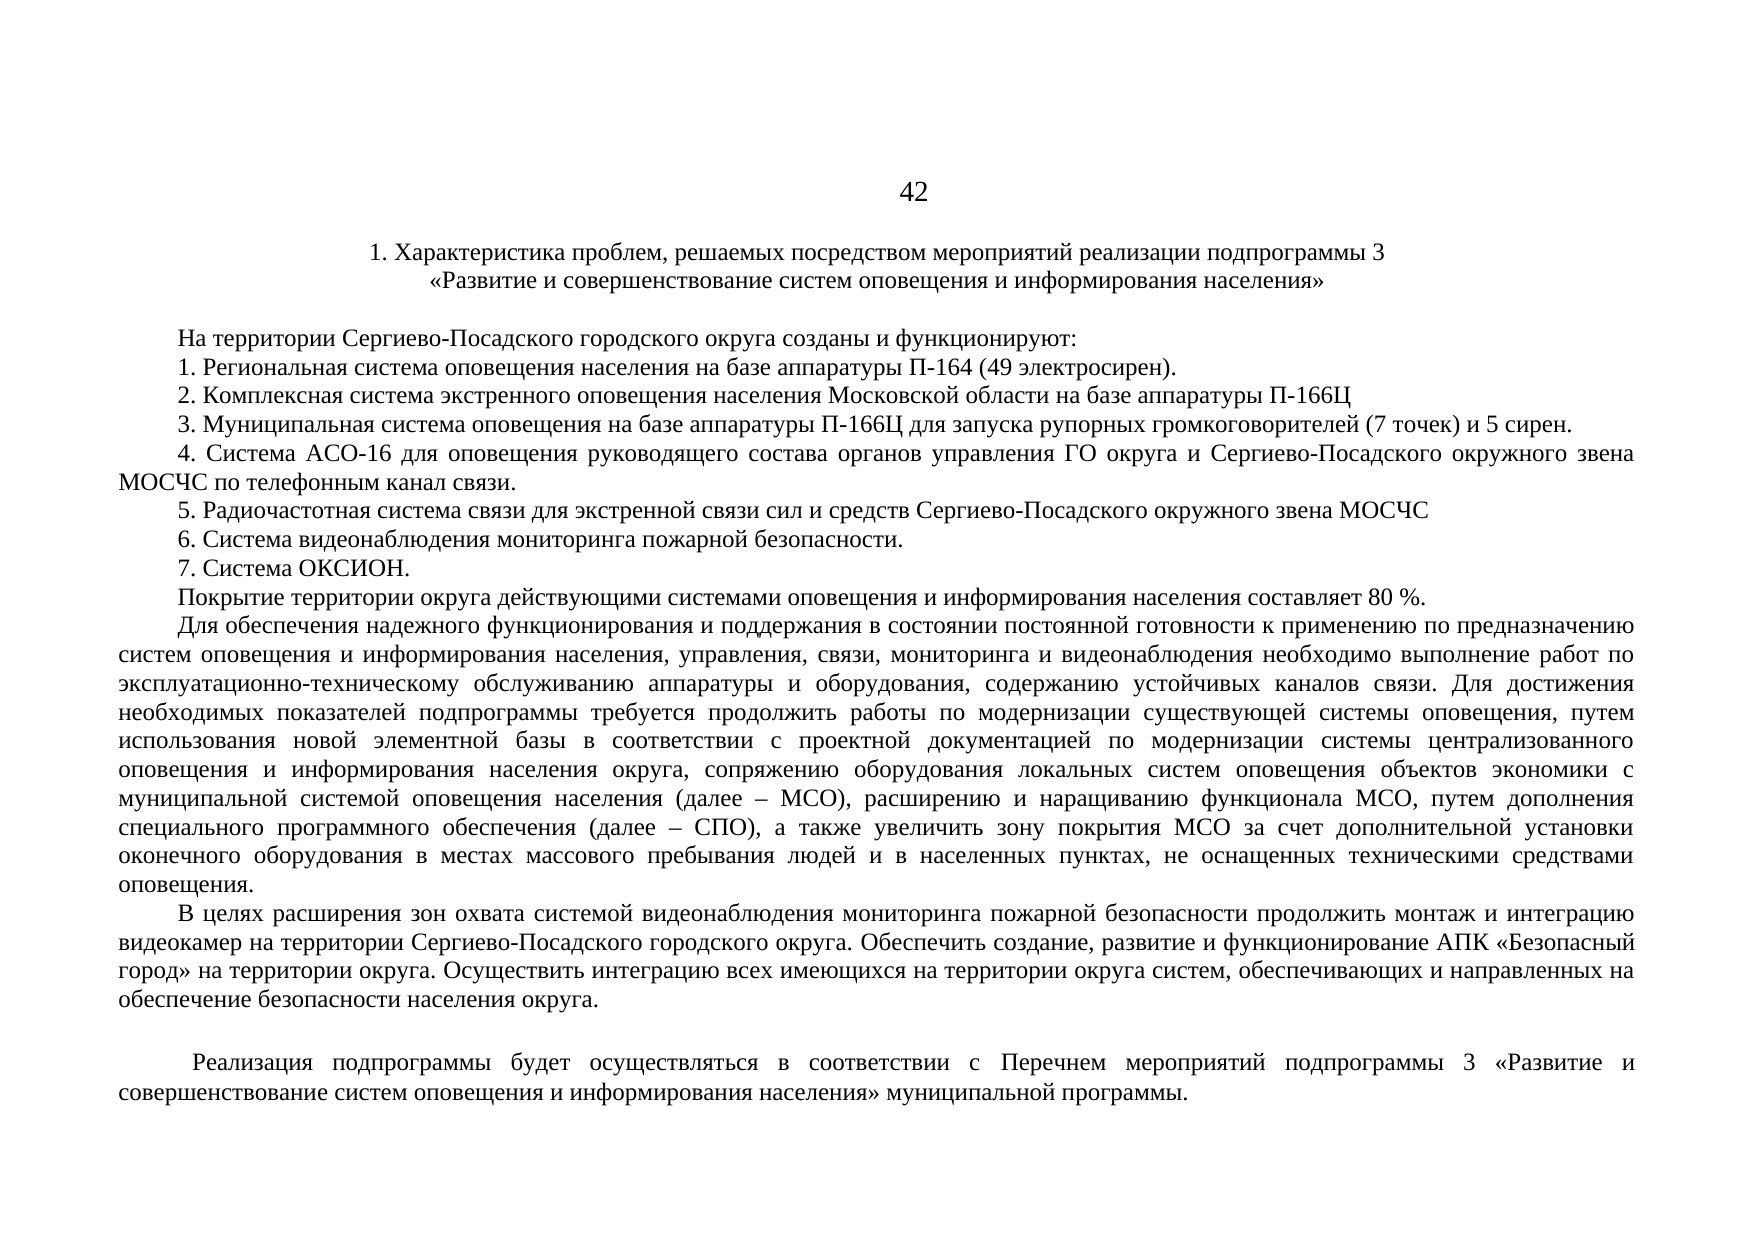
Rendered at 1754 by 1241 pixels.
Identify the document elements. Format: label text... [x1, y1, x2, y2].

text На территории Сергиево-Посадского городского округа созданы и функционируют: [118, 323, 1636, 352]
text 7. Система ОКСИОН. [118, 553, 1636, 582]
text В целях расширения зон охвата системой видеонаблюдения мониторинга пожарной безопасности продолжить монтаж и интеграцию видеокамер на территории Сергиево-Посадского городского округа. Обеспечить создание, развитие и функционирование АПК «Безопасный город» на территории округа. Осуществить интеграцию всех имеющихся на территории округа систем, обеспечивающих и направленных на обеспечение безопасности населения округа. [118, 898, 1636, 1013]
text 1. Характеристика проблем, решаемых посредством мероприятий реализации подпрограммы 3 [118, 237, 1636, 266]
text 5. Радиочастотная система связи для экстренной связи сил и средств Сергиево-Посадского окружного звена МОСЧС [118, 496, 1636, 524]
text «Развитие и совершенствование систем оповещения и информирования населения» [118, 266, 1636, 294]
text Для обеспечения надежного функционирования и поддержания в состоянии постоянной готовности к применению по предназначению систем оповещения и информирования населения, управления, связи, мониторинга и видеонаблюдения необходимо выполнение работ по эксплуатационно-техническому обслуживанию аппаратуры и оборудования, содержанию устойчивых каналов связи. Для достижения необходимых показателей подпрограммы требуется продолжить работы по модернизации существующей системы оповещения, путем использования новой элементной базы в соответствии с проектной документацией по модернизации системы централизованного оповещения и информирования населения округа, сопряжению оборудования локальных систем оповещения объектов экономики с муниципальной системой оповещения населения (далее – МСО), расширению и наращиванию функционала МСО, путем дополнения специального программного обеспечения (далее – СПО), а также увеличить зону покрытия МСО за счет дополнительной установки оконечного оборудования в местах массового пребывания людей и в населенных пунктах, не оснащенных техническими средствами оповещения. [118, 611, 1636, 898]
text 1. Региональная система оповещения населения на базе аппаратуры П-164 (49 электросирен). [118, 352, 1636, 381]
text 6. Система видеонаблюдения мониторинга пожарной безопасности. [118, 524, 1636, 553]
text 3. Муниципальная система оповещения на базе аппаратуры П-166Ц для запуска рупорных громкоговорителей (7 точек) и 5 сирен. [118, 409, 1636, 438]
text Покрытие территории округа действующими системами оповещения и информирования населения составляет 80 %. [118, 582, 1636, 611]
text 2. Комплексная система экстренного оповещения населения Московской области на базе аппаратуры П-166Ц [118, 381, 1636, 409]
text 4. Система АСО-16 для оповещения руководящего состава органов управления ГО округа и Сергиево-Посадского окружного звена МОСЧС по телефонным канал связи. [118, 438, 1636, 496]
text Реализация подпрограммы будет осуществляться в соответствии с Перечнем мероприятий подпрограммы 3 «Развитие и совершенствование систем оповещения и информирования населения» муниципальной программы. [118, 1047, 1636, 1106]
